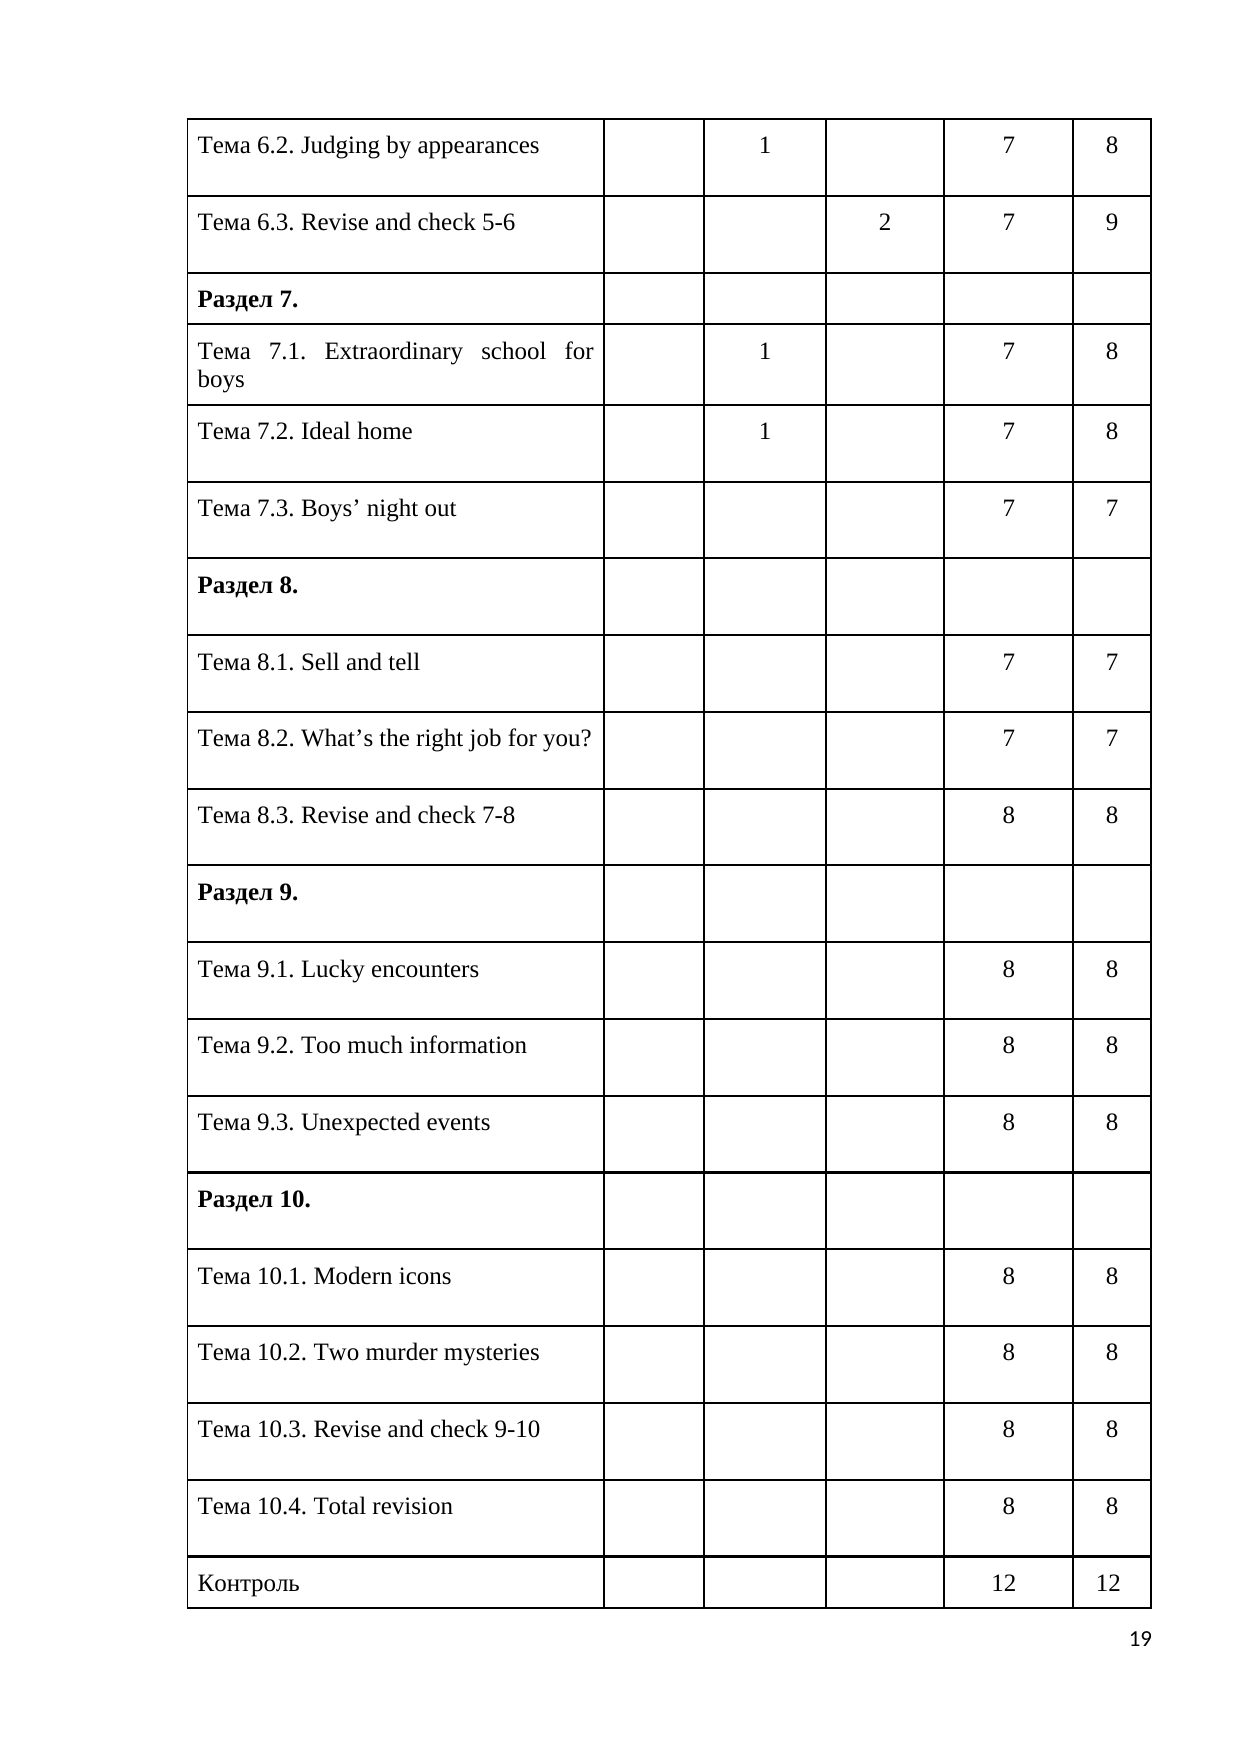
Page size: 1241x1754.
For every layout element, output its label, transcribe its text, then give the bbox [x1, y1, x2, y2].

table_cell 7 [1074, 713, 1150, 788]
table_cell [1074, 559, 1150, 634]
table_cell Тема 7.1. Extraordinary school for boys [188, 325, 603, 404]
table_cell [1074, 274, 1150, 323]
table_cell 7 [945, 325, 1072, 404]
table_cell Тема 6.2. Judging by appearances [188, 120, 603, 195]
table_cell [1074, 866, 1150, 941]
table_cell [827, 1558, 943, 1607]
table_cell [827, 559, 943, 634]
table_cell [605, 1404, 703, 1478]
table_cell Раздел 9. [188, 866, 603, 941]
table_cell 8 [945, 1020, 1072, 1095]
table_cell [705, 483, 825, 557]
table_cell [605, 325, 703, 404]
table_cell [705, 943, 825, 1018]
table_cell 1 [705, 120, 825, 195]
table_cell [605, 406, 703, 481]
table_cell 8 [1074, 1404, 1150, 1478]
table_cell [605, 713, 703, 788]
table_cell [705, 636, 825, 711]
table_cell [827, 790, 943, 864]
table_cell Раздел 8. [188, 559, 603, 634]
table_cell 1 [705, 406, 825, 481]
table_cell [827, 120, 943, 195]
table_cell [605, 636, 703, 711]
table_cell Раздел 10. [188, 1174, 603, 1248]
table_cell [827, 1020, 943, 1095]
table_cell [827, 1481, 943, 1555]
table_cell 7 [945, 120, 1072, 195]
table_cell [605, 1558, 703, 1607]
table_cell [705, 1020, 825, 1095]
table_cell [705, 1250, 825, 1325]
table_cell 8 [945, 1404, 1072, 1478]
table_cell 2 [827, 197, 943, 272]
table_cell Тема 10.4. Total revision [188, 1481, 603, 1555]
table_cell [827, 1327, 943, 1402]
table_cell 8 [945, 1327, 1072, 1402]
table_cell 8 [1074, 1327, 1150, 1402]
table_cell Тема 10.2. Two murder mysteries [188, 1327, 603, 1402]
table_cell Тема 10.3. Revise and check 9-10 [188, 1404, 603, 1478]
table_cell [605, 1481, 703, 1555]
table_cell [705, 559, 825, 634]
table_cell Тема 6.3. Revise and check 5-6 [188, 197, 603, 272]
table_cell 7 [1074, 483, 1150, 557]
table_cell 8 [1074, 1020, 1150, 1095]
table_cell [945, 274, 1072, 323]
table_cell [827, 636, 943, 711]
table_cell [705, 790, 825, 864]
table_cell 8 [1074, 406, 1150, 481]
table_cell 1 [705, 325, 825, 404]
table_cell 8 [1074, 790, 1150, 864]
table_cell [705, 1327, 825, 1402]
table_cell [1074, 1174, 1150, 1248]
table_cell [605, 1097, 703, 1171]
table_cell [605, 1020, 703, 1095]
table_cell 8 [945, 943, 1072, 1018]
table_cell [945, 559, 1072, 634]
table_cell 8 [945, 790, 1072, 864]
table_cell [605, 274, 703, 323]
table_cell 12 [1074, 1558, 1150, 1607]
table_cell [605, 1327, 703, 1402]
table_cell 8 [945, 1481, 1072, 1555]
table_cell [827, 325, 943, 404]
table_cell [827, 866, 943, 941]
table_cell [705, 713, 825, 788]
table_cell [827, 713, 943, 788]
table_cell [605, 866, 703, 941]
table_cell [705, 1174, 825, 1248]
table_cell 7 [945, 713, 1072, 788]
table_cell 8 [1074, 943, 1150, 1018]
table_cell [705, 1481, 825, 1555]
table_cell 7 [945, 483, 1072, 557]
table_cell Тема 7.3. Boys’ night out [188, 483, 603, 557]
table_cell 7 [1074, 636, 1150, 711]
table_cell 8 [945, 1250, 1072, 1325]
table_cell [827, 1404, 943, 1478]
table_cell [705, 197, 825, 272]
table_cell [827, 483, 943, 557]
table_cell [827, 943, 943, 1018]
table_cell [705, 1097, 825, 1171]
table_cell 7 [945, 197, 1072, 272]
table_cell Тема 9.3. Unexpected events [188, 1097, 603, 1171]
table_cell Тема 8.1. Sell and tell [188, 636, 603, 711]
table_cell [945, 866, 1072, 941]
table_cell [605, 943, 703, 1018]
table_cell [827, 274, 943, 323]
table_cell 9 [1074, 197, 1150, 272]
table_cell [605, 790, 703, 864]
table_cell [705, 1558, 825, 1607]
table_cell Тема 8.2. What’s the right job for you? [188, 713, 603, 788]
table_cell 8 [1074, 1250, 1150, 1325]
table_cell [605, 120, 703, 195]
table_cell [605, 197, 703, 272]
table_cell Тема 9.2. Too much information [188, 1020, 603, 1095]
table_cell Тема 7.2. Ideal home [188, 406, 603, 481]
table_cell [605, 1174, 703, 1248]
table_cell [705, 274, 825, 323]
table_cell [705, 1404, 825, 1478]
table_cell [605, 483, 703, 557]
table_cell [827, 1097, 943, 1171]
table_cell 12 [945, 1558, 1072, 1607]
table_cell Контроль [188, 1558, 603, 1607]
table_cell Тема 9.1. Lucky encounters [188, 943, 603, 1018]
table_cell Тема 8.3. Revise and check 7-8 [188, 790, 603, 864]
table_cell [827, 1174, 943, 1248]
table_cell 8 [1074, 120, 1150, 195]
table_cell 8 [1074, 325, 1150, 404]
table_cell [605, 559, 703, 634]
table_cell 8 [1074, 1481, 1150, 1555]
table_cell [827, 1250, 943, 1325]
table_cell [945, 1174, 1072, 1248]
table_cell 8 [945, 1097, 1072, 1171]
table_cell 8 [1074, 1097, 1150, 1171]
table_cell Раздел 7. [188, 274, 603, 323]
table_cell Тема 10.1. Modern icons [188, 1250, 603, 1325]
table_cell [705, 866, 825, 941]
table_cell [827, 406, 943, 481]
table_cell 7 [945, 636, 1072, 711]
table_cell [605, 1250, 703, 1325]
table_cell 7 [945, 406, 1072, 481]
